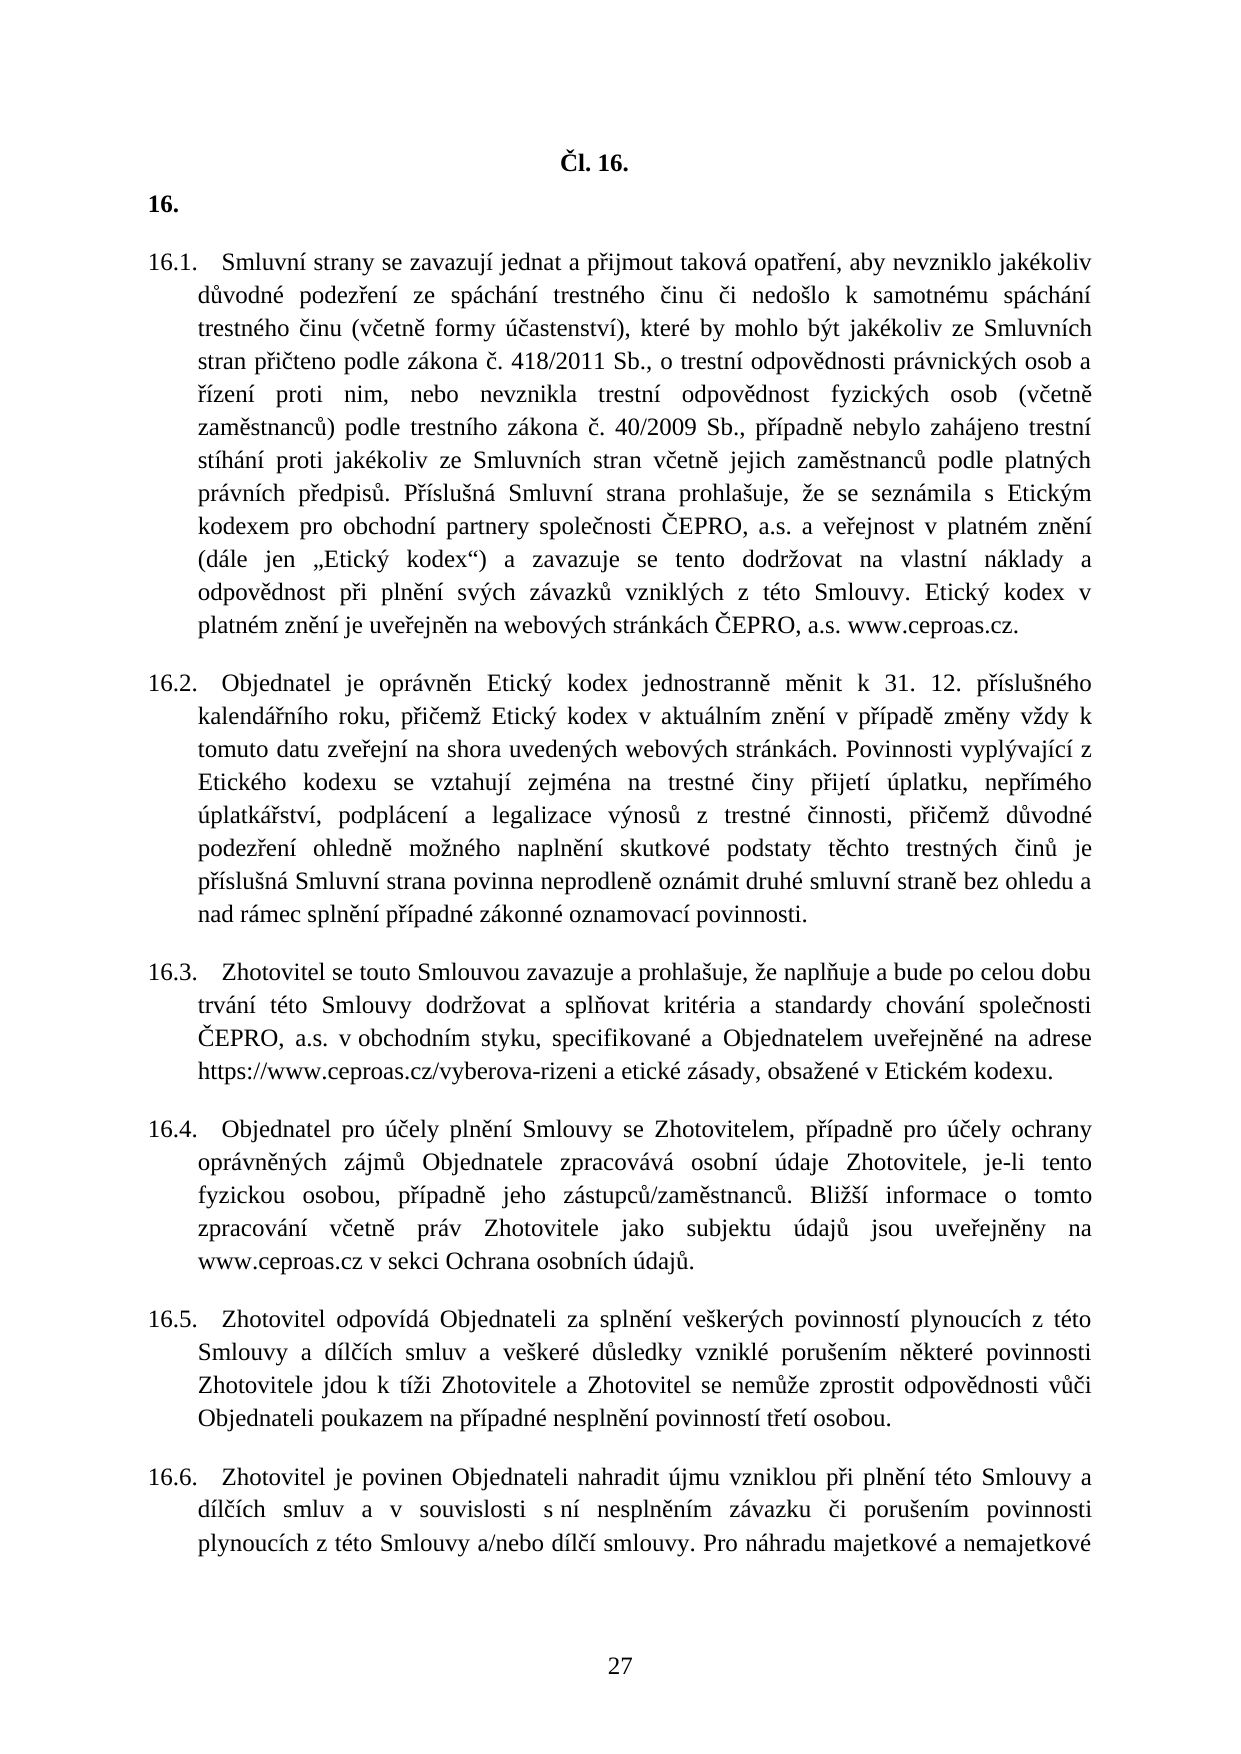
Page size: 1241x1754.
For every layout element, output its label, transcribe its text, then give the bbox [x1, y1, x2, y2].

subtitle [148, 1462, 1093, 1556]
subtitle Objednatel je oprávněn Etický kodex jednostranně měnit k 31. 12. příslušného kalendářního roku, přičemž Etický kodex v aktuálním znění v případě změny vždy k tomuto datu zveřejní na shora uvedených webových stránkách. Povinnosti vyplývající z Etického kodexu se vztahují zejména na trestné činy přijetí úplatku, nepřímého úplatkářství, podplácení a legalizace výnosů z trestné činnosti, přičemž důvodné podezření ohledně možného naplnění skutkové podstaty těchto trestných činů je příslušná Smluvní strana povinna neprodleně oznámit druhé smluvní straně bez ohledu a nad rámec splnění případné zákonné oznamovací povinnosti. [148, 668, 1093, 928]
subtitle Objednatel pro účely plnění Smlouvy se Zhotovitelem, případně pro účely ochrany oprávněných zájmů Objednatele zpracovává osobní údaje Zhotovitele, je-li tento fyzickou osobou, případně jeho zástupců/zaměstnanců. Bližší informace o tomto zpracování včetně práv Zhotovitele jako subjektu údajů jsou uveřejněny na www.ceproas.cz v sekci Ochrana osobních údajů. [148, 1114, 1093, 1275]
subtitle Zhotovitel se touto Smlouvou zavazuje a prohlašuje, že naplňuje a bude po celou dobu trvání této Smlouvy dodržovat a splňovat kritéria a standardy chování společnosti ČEPRO, a.s. v obchodním styku, specifikované a Objednatelem uveřejněné na adrese https://www.ceproas.cz/vyberova-rizeni a etické zásady, obsažené v Etickém kodexu. [148, 957, 1093, 1085]
subtitle Smluvní strany se zavazují jednat a přijmout taková opatření, aby nevzniklo jakékoliv důvodné podezření ze spáchání trestného činu či nedošlo k samotnému spáchání trestného činu (včetně formy účastenství), které by mohlo být jakékoliv ze Smluvních stran přičteno podle zákona č. 418/2011 Sb., o trestní odpovědnosti právnických osob a řízení proti nim, nebo nevznikla trestní odpovědnost fyzických osob (včetně zaměstnanců) podle trestního zákona č. 40/2009 Sb., případně nebylo zahájeno trestní stíhání proti jakékoliv ze Smluvních stran včetně jejich zaměstnanců podle platných právních předpisů. Příslušná Smluvní strana prohlašuje, že se seznámila s Etickým kodexem pro obchodní partnery společnosti ČEPRO, a.s. a veřejnost v platném znění (dále jen „Etický kodex“) a zavazuje se tento dodržovat na vlastní náklady a odpovědnost při plnění svých závazků vzniklých z této Smlouvy. Etický kodex v platném znění je uveřejněn na webových stránkách ČEPRO, a.s. www.ceproas.cz. [148, 247, 1093, 639]
subtitle Zhotovitel odpovídá Objednateli za splnění veškerých povinností plynoucích z této Smlouvy a dílčích smluv a veškeré důsledky vzniklé porušením některé povinnosti Zhotovitele jdou k tíži Zhotovitele a Zhotovitel se nemůže zprostit odpovědnosti vůči Objednateli poukazem na případné nesplnění povinností třetí osobou. [148, 1304, 1093, 1432]
